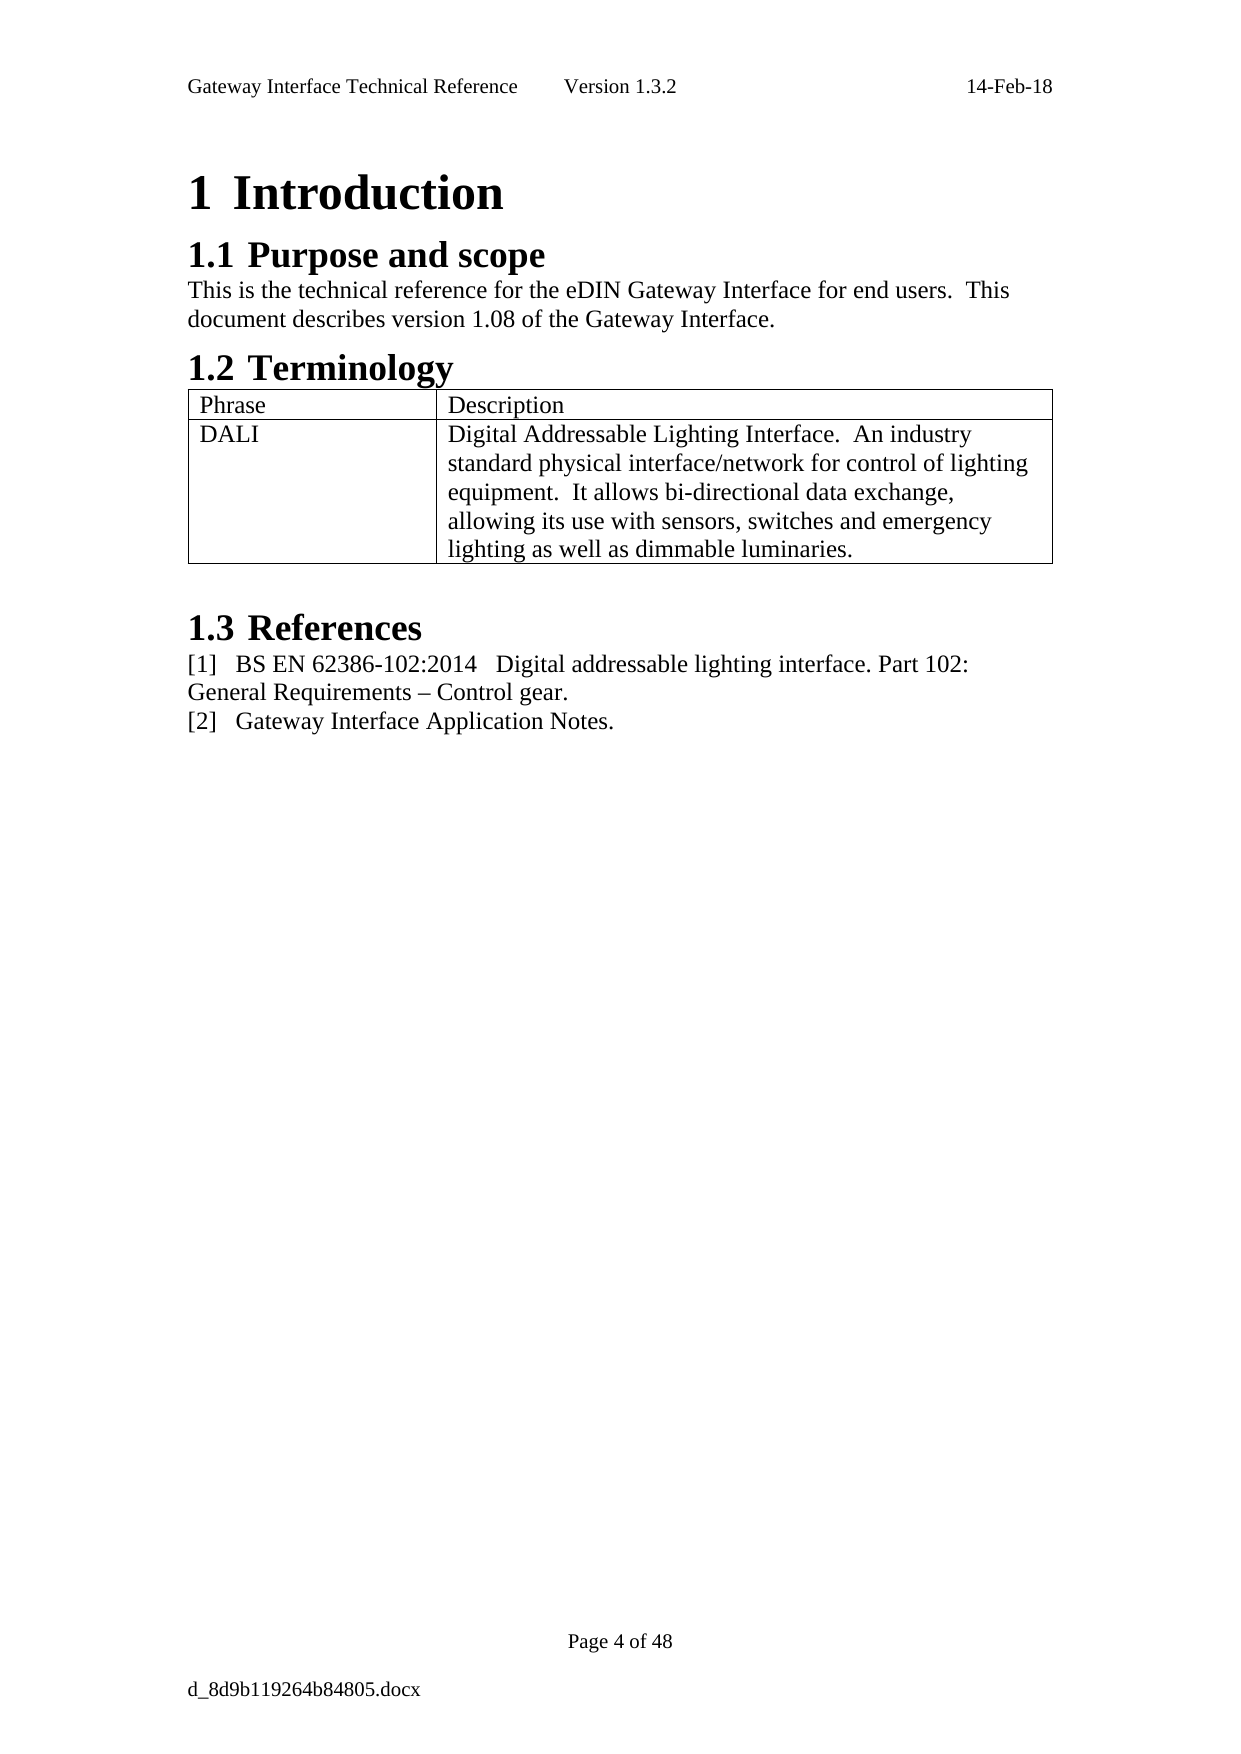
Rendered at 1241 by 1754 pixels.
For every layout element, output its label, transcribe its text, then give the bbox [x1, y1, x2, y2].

subtitle References [187, 606, 1053, 649]
table_header Phrase [189, 390, 436, 418]
subtitle Terminology [187, 346, 1053, 389]
text This is the technical reference for the eDIN Gateway Interface for end users. This document describes version 1.08 of the Gateway Interface. [187, 276, 1053, 333]
subtitle Purpose and scope [187, 232, 1053, 276]
table_cell DALI [189, 420, 436, 563]
text [1] BS EN 62386-102:2014 Digital addressable lighting interface. Part 102: General Requirements – Control gear. [187, 649, 1053, 706]
table_header Description [437, 390, 1052, 418]
subtitle Introduction [187, 162, 1053, 220]
table_cell Digital Addressable Lighting Interface. An industry standard physical interface/network for control of lighting equipment. It allows bi-directional data exchange, allowing its use with sensors, switches and emergency lighting as well as dimmable luminaries. [437, 420, 1052, 563]
text [2] Gateway Interface Application Notes. [187, 706, 1053, 735]
